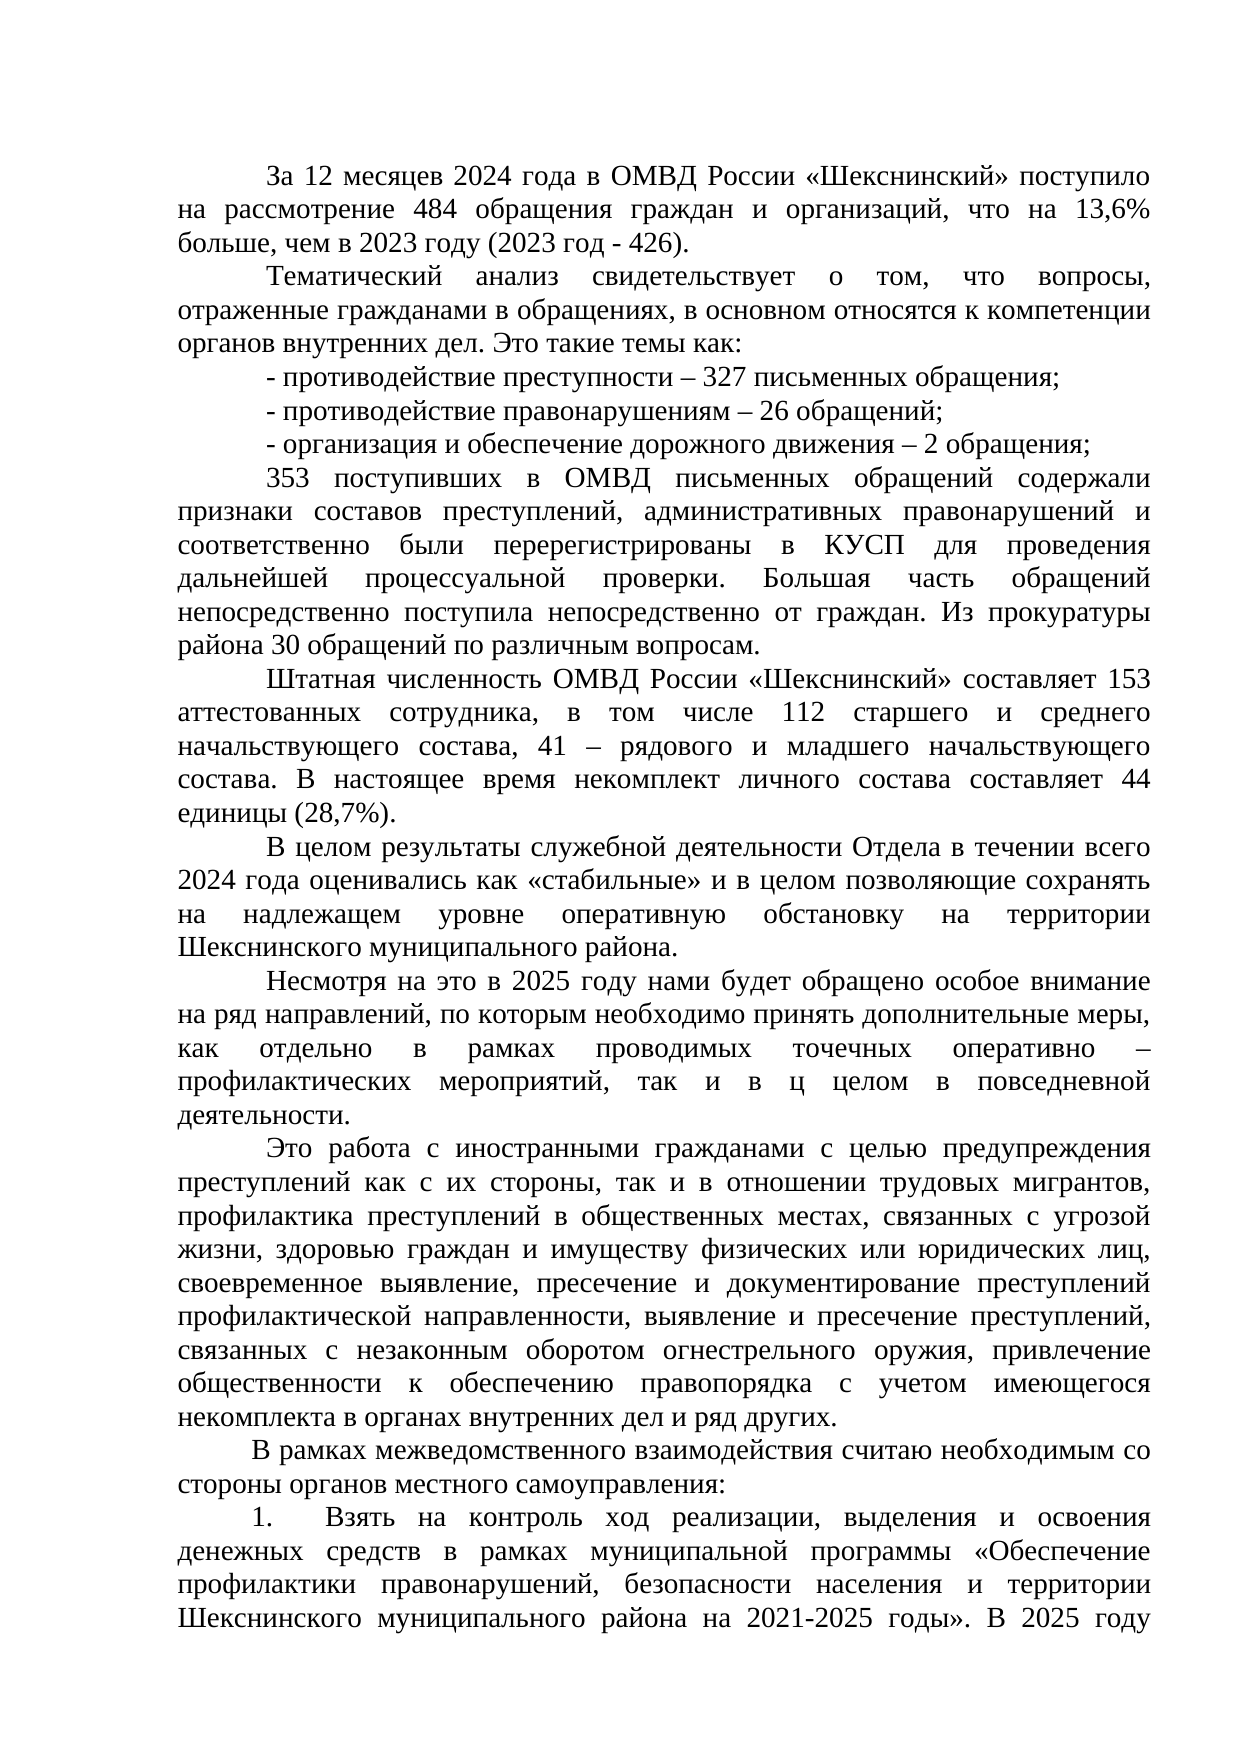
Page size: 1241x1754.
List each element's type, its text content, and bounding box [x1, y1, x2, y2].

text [177, 1499, 1152, 1634]
text Это работа с иностранными гражданами с целью предупреждения преступлений как с их стороны, так и в отношении трудовых мигрантов, профилактика преступлений в общественных местах, связанных с угрозой жизни, здоровью граждан и имуществу физических или юридических лиц, своевременное выявление, пресечение и документирование преступлений профилактической направленности, выявление и пресечение преступлений, связанных с незаконным оборотом огнестрельного оружия, привлечение общественности к обеспечению правопорядка с учетом имеющегося некомплекта в органах внутренних дел и ряд других. [177, 1131, 1152, 1432]
text Несмотря на это в 2025 году нами будет обращено особое внимание на ряд направлений, по которым необходимо принять дополнительные меры, как отдельно в рамках проводимых точечных оперативно – профилактических мероприятий, так и в ц целом в повседневной деятельности. [177, 963, 1152, 1131]
text За 12 месяцев 2024 года в ОМВД России «Шекснинский» поступило на рассмотрение 484 обращения граждан и организаций, что на 13,6% больше, чем в 2023 году (2023 год - 426). [177, 158, 1152, 258]
text - противодействие правонарушениям – 26 обращений; [177, 393, 1152, 426]
text 353 поступивших в ОМВД письменных обращений содержали признаки составов преступлений, административных правонарушений и соответственно были перерегистрированы в КУСП для проведения дальнейшей процессуальной проверки. Большая часть обращений непосредственно поступила непосредственно от граждан. Из прокуратуры района 30 обращений по различным вопросам. [177, 460, 1152, 661]
text Штатная численность ОМВД России «Шекснинский» составляет 153 аттестованных сотрудника, в том числе 112 старшего и среднего начальствующего состава, 41 – рядового и младшего начальствующего состава. В настоящее время некомплект личного состава составляет 44 единицы (28,7%). [177, 661, 1152, 829]
text - организация и обеспечение дорожного движения – 2 обращения; [177, 426, 1152, 460]
text В рамках межведомственного взаимодействия считаю необходимым со стороны органов местного самоуправления: [177, 1432, 1152, 1499]
text Тематический анализ свидетельствует о том, что вопросы, отраженные гражданами в обращениях, в основном относятся к компетенции органов внутренних дел. Это такие темы как: [177, 258, 1152, 359]
text - противодействие преступности – 327 письменных обращения; [177, 359, 1152, 393]
text В целом результаты служебной деятельности Отдела в течении всего 2024 года оценивались как «стабильные» и в целом позволяющие сохранять на надлежащем уровне оперативную обстановку на территории Шекснинского муниципального района. [177, 829, 1152, 963]
